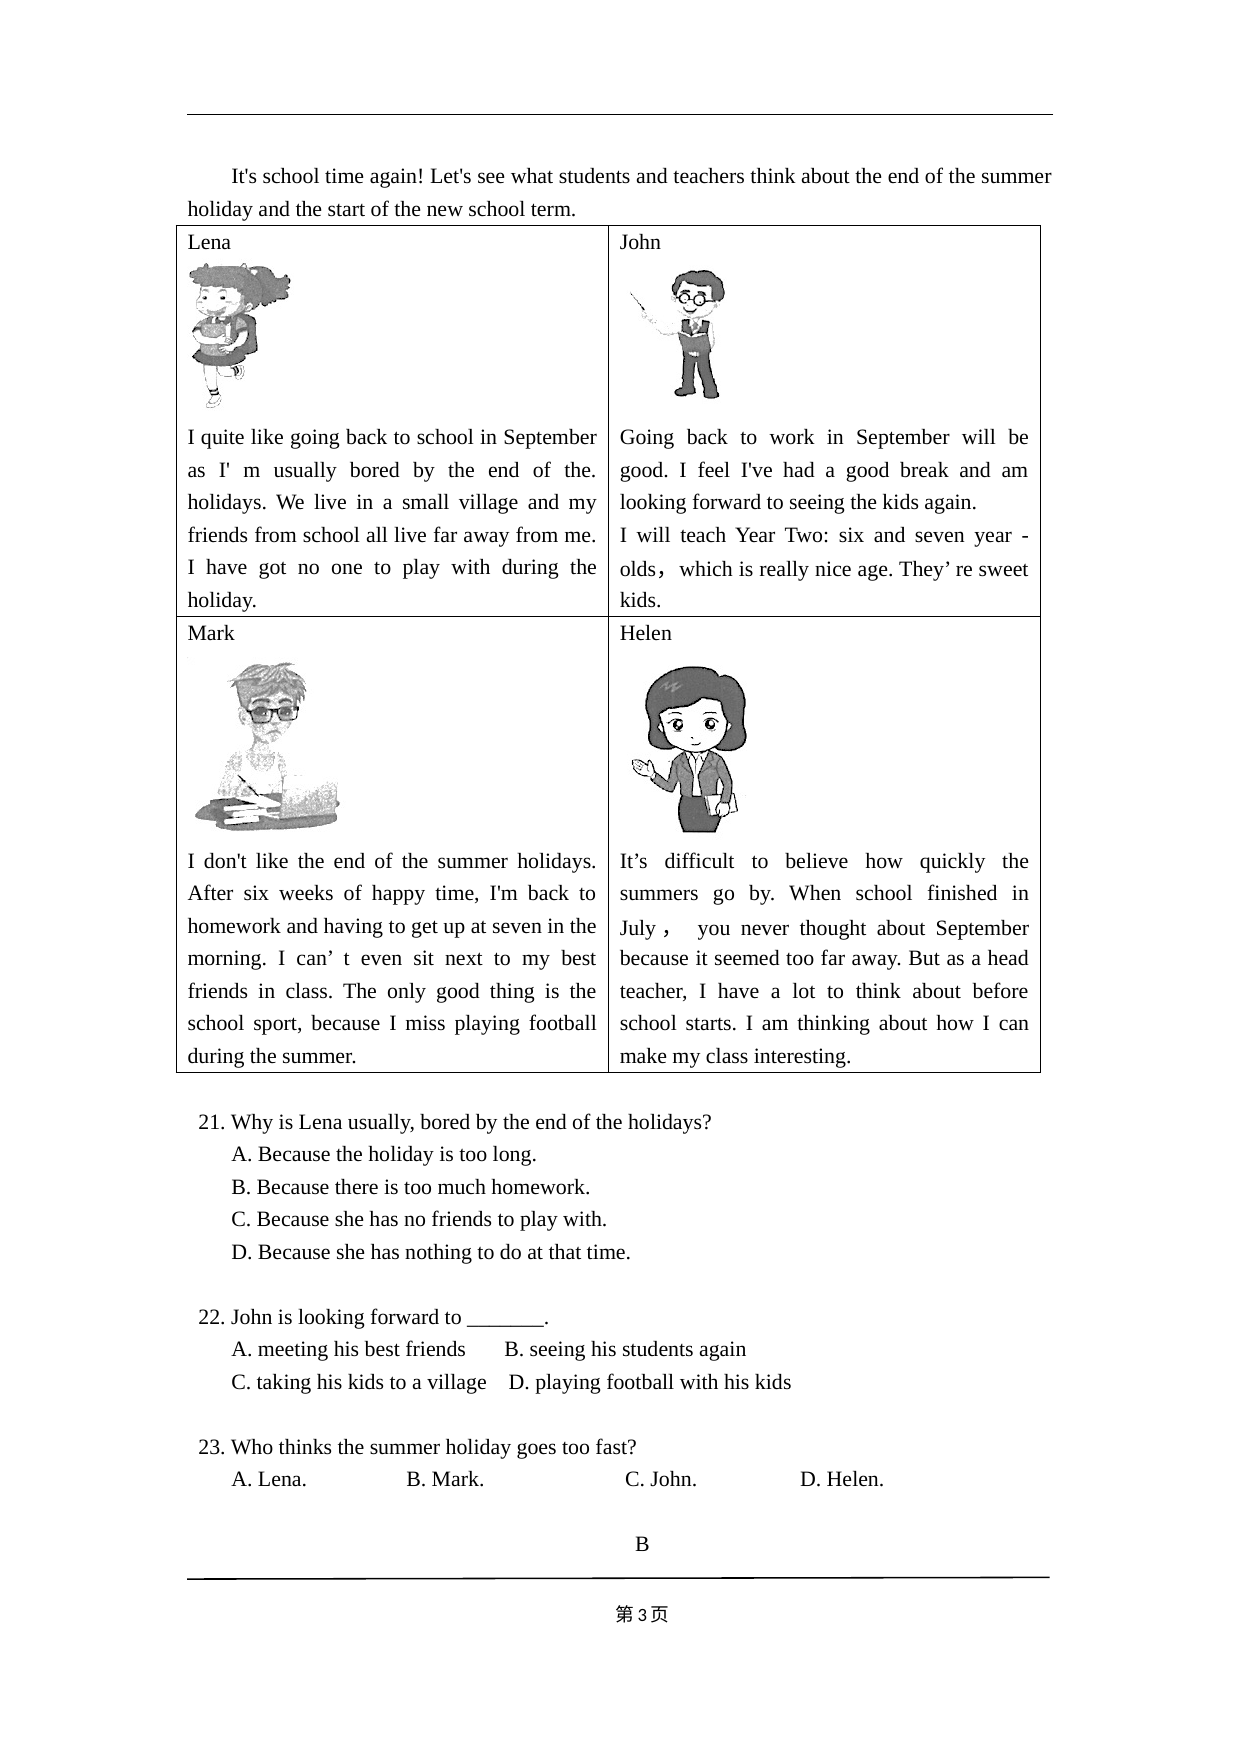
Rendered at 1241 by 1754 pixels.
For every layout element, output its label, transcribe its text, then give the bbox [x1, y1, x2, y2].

picture [187, 258, 294, 415]
text 22. John is looking forward to _______. [187, 1300, 1053, 1333]
text 21. Why is Lena usually, bored by the end of the holidays? [187, 1105, 1053, 1138]
table_header Lena I quite like going back to school in September as I' m usually bored by the end of the. holidays. We live in a small village and my friends from school all live far away from me. I have got no one to play with during the holiday. [177, 226, 608, 616]
text A. Because the holiday is too long. [187, 1138, 1053, 1170]
text B [187, 1528, 1053, 1560]
table_header John Going back to work in September will be good. I feel I've had a good break and am looking forward to seeing the kids again. I will teach Year Two: six and seven year -olds，which is really nice age. They’ re sweet kids. [609, 226, 1040, 616]
picture [619, 649, 753, 843]
text D. Because she has nothing to do at that time. [187, 1235, 1053, 1268]
picture [187, 649, 351, 839]
text B. Because there is too much homework. [187, 1170, 1053, 1203]
text It's school time again! Let's see what students and teachers think about the end of the summer holiday and the start of the new school term. [187, 160, 1053, 225]
text A. Lena. B. Mark. C. John. D. Helen. [187, 1463, 1053, 1495]
text A. meeting his best friends B. seeing his students again [187, 1333, 1053, 1365]
table_cell Mark I don't like the end of the summer holidays. After six weeks of happy time, I'm back to homework and having to get up at seven in the morning. I can’ t even sit next to my best friends in class. The only good thing is the school sport, because I miss playing football during the summer. [177, 617, 608, 1072]
table_cell Helen It’s difficult to believe how quickly the summers go by. When school finished in July， you never thought about September because it seemed too far away. But as a head teacher, I have a lot to think about before school starts. I am thinking about how I can make my class interesting. [609, 617, 1040, 1072]
picture [619, 258, 735, 405]
text 23. Who thinks the summer holiday goes too fast? [187, 1430, 1053, 1463]
text C. taking his kids to a village D. playing football with his kids [187, 1365, 1053, 1398]
text C. Because she has no friends to play with. [187, 1203, 1053, 1235]
